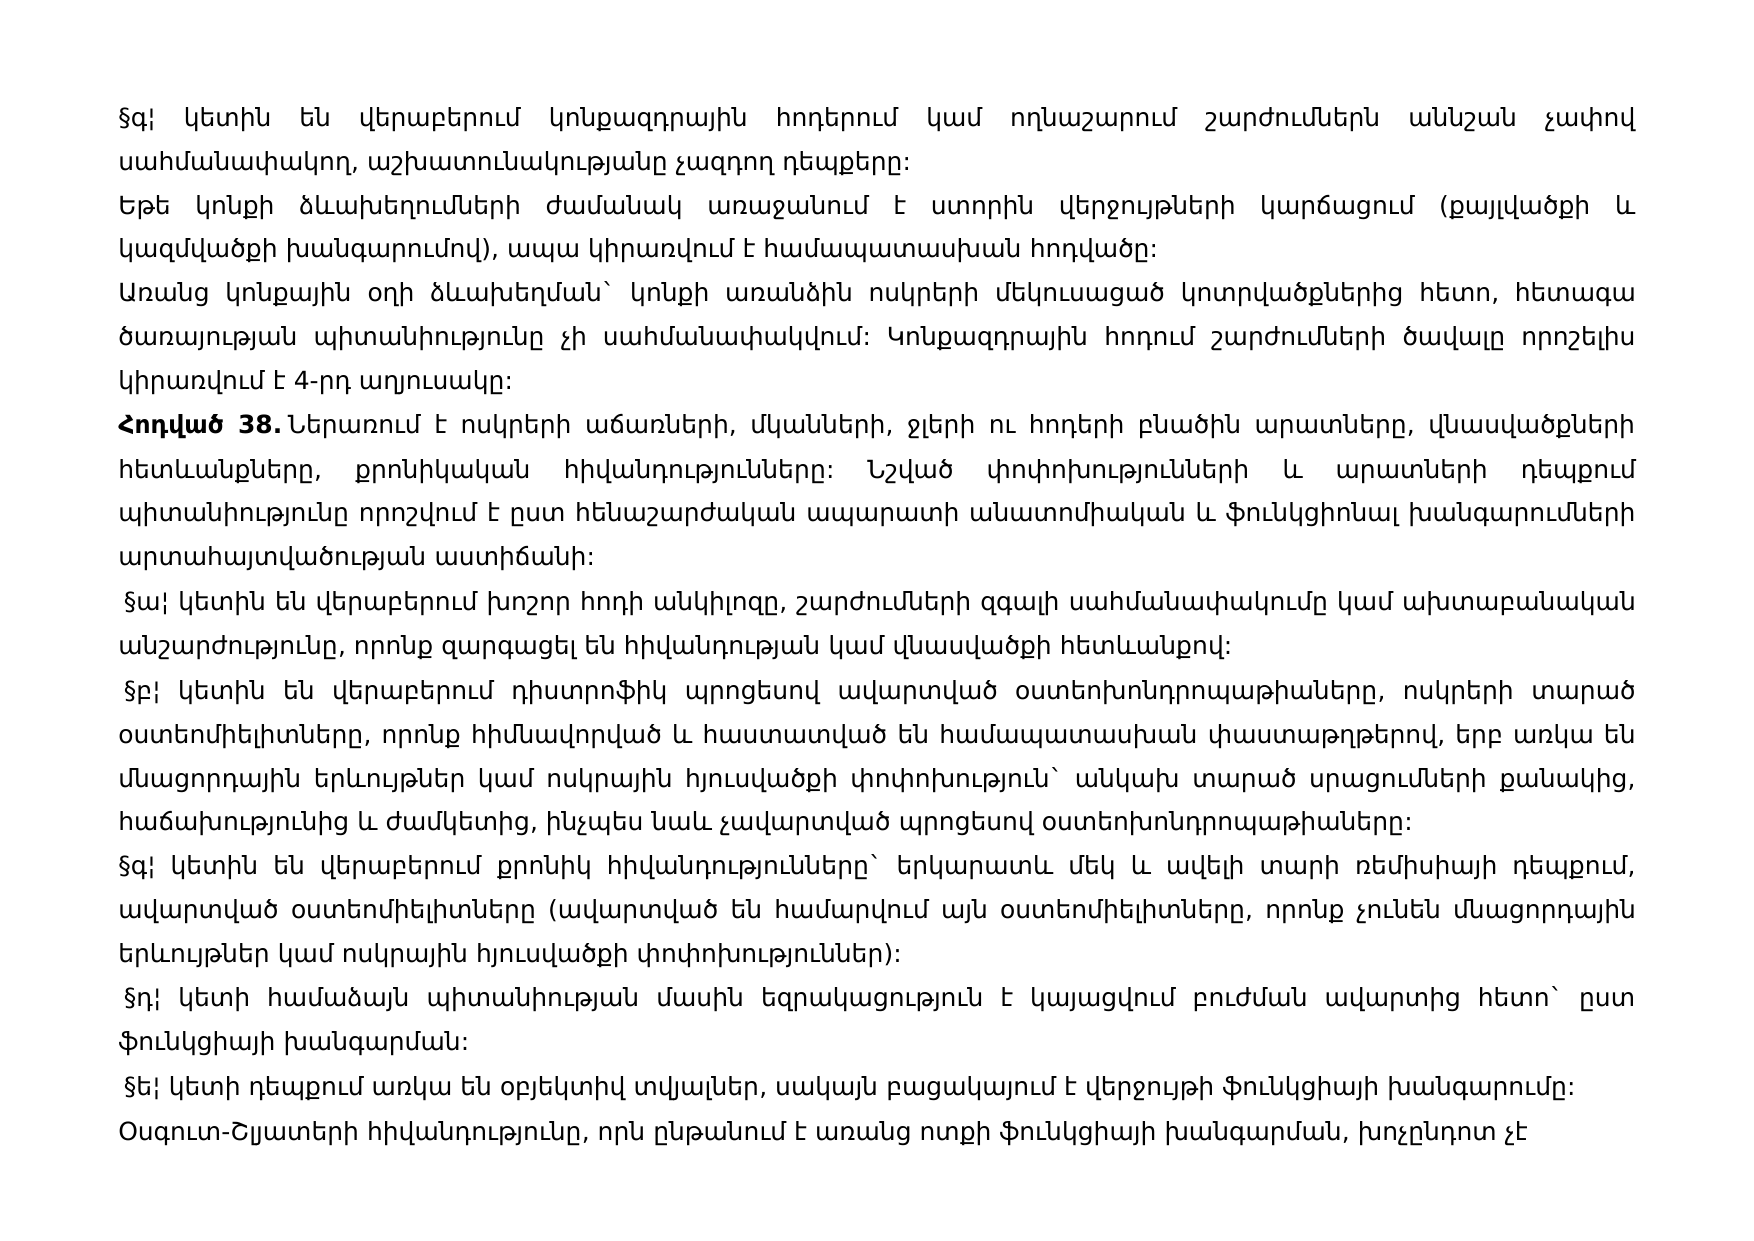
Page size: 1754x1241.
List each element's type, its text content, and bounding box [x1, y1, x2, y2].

text Առանց կոնքային օղի ձևախեղման` կոնքի առանձին ոսկրերի մեկուսացած կոտրվածքներից հետո, հետագա ծառայության պիտանիությունը չի սահմանափակվում: Կոնքազդրային հոդում շարժումների ծավալը որոշելիս կիրառվում է 4-րդ աղյուսակը: [118, 278, 1636, 395]
text §գ¦ կետին են վերաբերում կոնքազդրային հոդերում կամ ողնաշարում շարժումներն աննշան չափով սահմանափակող, աշխատունակությանը չազդող դեպքերը: [118, 103, 1636, 176]
text Օսգուտ-Շլյատերի հիվանդությունը, որն ընթանում է առանց ոտքի ֆունկցիայի խանգարման, խոչընդոտ չէ [118, 1117, 1636, 1146]
text §ա¦ կետին են վերաբերում խոշոր հոդի անկիլոզը, շարժումների զգալի սահմանափակումը կամ ախտաբանական անշարժությունը, որոնք զարգացել են հիվանդության կամ վնասվածքի հետևանքով: [118, 586, 1636, 660]
text §դ¦ կետի համաձայն պիտանիության մասին եզրակացություն է կայացվում բուժման ավարտից հետո` ըստ ֆունկցիայի խանգարման: [118, 982, 1636, 1057]
text §ե¦ կետի դեպքում առկա են օբյեկտիվ տվյալներ, սակայն բացակայում է վերջույթի ֆունկցիայի խանգարումը: [118, 1071, 1636, 1102]
text §գ¦ կետին են վերաբերում քրոնիկ հիվանդությունները` երկարատև մեկ և ավելի տարի ռեմիսիայի դեպքում, ավարտված օստեոմիելիտները (ավարտված են համարվում այն օստեոմիելիտները, որոնք չունեն մնացորդային երևույթներ կամ ոսկրային հյուսվածքի փոփոխություններ): [118, 851, 1636, 968]
text §բ¦ կետին են վերաբերում դիստրոֆիկ պրոցեսով ավարտված օստեոխոնդրոպաթիաները, ոսկրերի տարած օստեոմիելիտները, որոնք հիմնավորված և հաստատված են համապատասխան փաստաթղթերով, երբ առկա են մնացորդային երևույթներ կամ ոսկրային հյուսվածքի փոփոխություն` անկախ տարած սրացումների քանակից, հաճախությունից և ժամկետից, ինչպես նաև չավարտված պրոցեսով օստեոխոնդրոպաթիաները: [118, 675, 1636, 837]
text Հոդված 38. Ներառում է ոսկրերի աճառների, մկանների, ջլերի ու հոդերի բնածին արատները, վնասվածքների հետևանքները, քրոնիկական հիվանդությունները: Նշված փոփոխությունների և արատների դեպքում պիտանիությունը որոշվում է ըստ հենաշարժական ապարատի անատոմիական և ֆունկցիոնալ խանգարումների արտահայտվածության աստիճանի: [118, 410, 1636, 571]
text Եթե կոնքի ձևախեղումների ժամանակ առաջանում է ստորին վերջույթների կարճացում (քայլվածքի և կազմվածքի խանգարումով), ապա կիրառվում է համապատասխան հոդվածը: [118, 191, 1636, 264]
